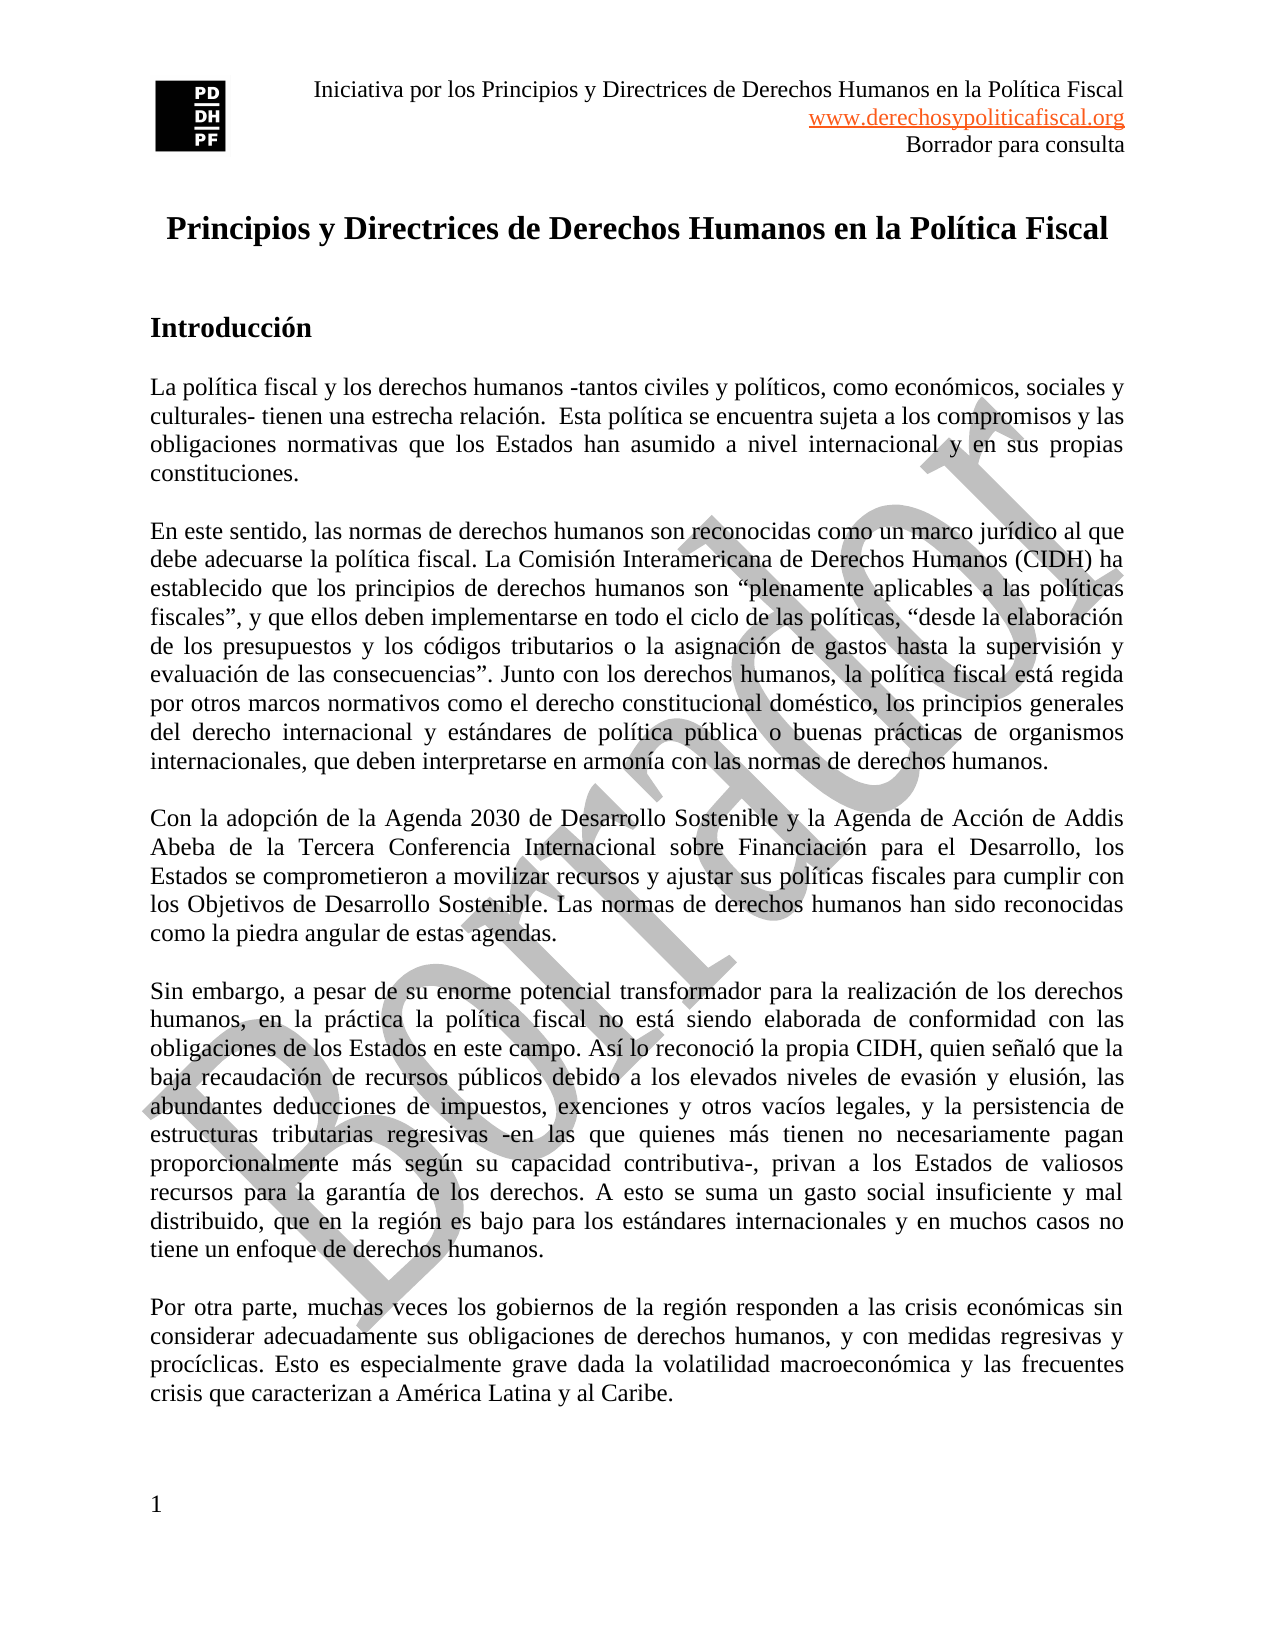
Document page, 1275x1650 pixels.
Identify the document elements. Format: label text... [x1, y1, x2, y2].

text Por otra parte, muchas veces los gobiernos de la región responden a las crisis económicas sin considerar adecuadamente sus obligaciones de derechos humanos, y con medidas regresivas y procíclicas. Esto es especialmente grave dada la volatilidad macroeconómica y las frecuentes crisis que caracterizan a América Latina y al Caribe. [150, 1292, 1125, 1407]
picture [150, 75, 231, 157]
list En este sentido, las normas de derechos humanos son reconocidas como un marco jurídico al que debe adecuarse la política fiscal. La Comisión Interamericana de Derechos Humanos (CIDH) ha establecido que los principios de derechos humanos son “plenamente aplicables a las políticas fiscales”, y que ellos deben implementarse en todo el ciclo de las políticas, “desde la elaboración de los presupuestos y los códigos tributarios o la asignación de gastos hasta la supervisión y evaluación de las consecuencias”. Junto con los derechos humanos, la política fiscal está regida por otros marcos normativos como el derecho constitucional doméstico, los principios generales del derecho internacional y estándares de política pública o buenas prácticas de organismos internacionales, que deben interpretarse en armonía con las normas de derechos humanos. [150, 516, 1125, 774]
text Sin embargo, a pesar de su enorme potencial transformador para la realización de los derechos humanos, en la práctica la política fiscal no está siendo elaborada de conformidad con las obligaciones de los Estados en este campo. Así lo reconoció la propia CIDH, quien señaló que la baja recaudación de recursos públicos debido a los elevados niveles de evasión y elusión, las abundantes deducciones de impuestos, exenciones y otros vacíos legales, y la persistencia de estructuras tributarias regresivas -en las que quienes más tienen no necesariamente pagan proporcionalmente más según su capacidad contributiva-, privan a los Estados de valiosos recursos para la garantía de los derechos. A esto se suma un gasto social insuficiente y mal distribuido, que en la región es bajo para los estándares internacionales y en muchos casos no tiene un enfoque de derechos humanos. [150, 976, 1125, 1263]
text Principios y Directrices de Derechos Humanos en la Política Fiscal [150, 208, 1125, 246]
list La política fiscal y los derechos humanos -tantos civiles y políticos, como económicos, sociales y culturales- tienen una estrecha relación. Esta política se encuentra sujeta a los compromisos y las obligaciones normativas que los Estados han asumido a nivel internacional y en sus propias constituciones. [150, 372, 1125, 487]
subtitle Introducción [150, 310, 1125, 343]
text Con la adopción de la Agenda 2030 de Desarrollo Sostenible y la Agenda de Acción de Addis Abeba de la Tercera Conferencia Internacional sobre Financiación para el Desarrollo, los Estados se comprometieron a movilizar recursos y ajustar sus políticas fiscales para cumplir con los Objetivos de Desarrollo Sostenible. Las normas de derechos humanos han sido reconocidas como la piedra angular de estas agendas. [150, 803, 1125, 947]
